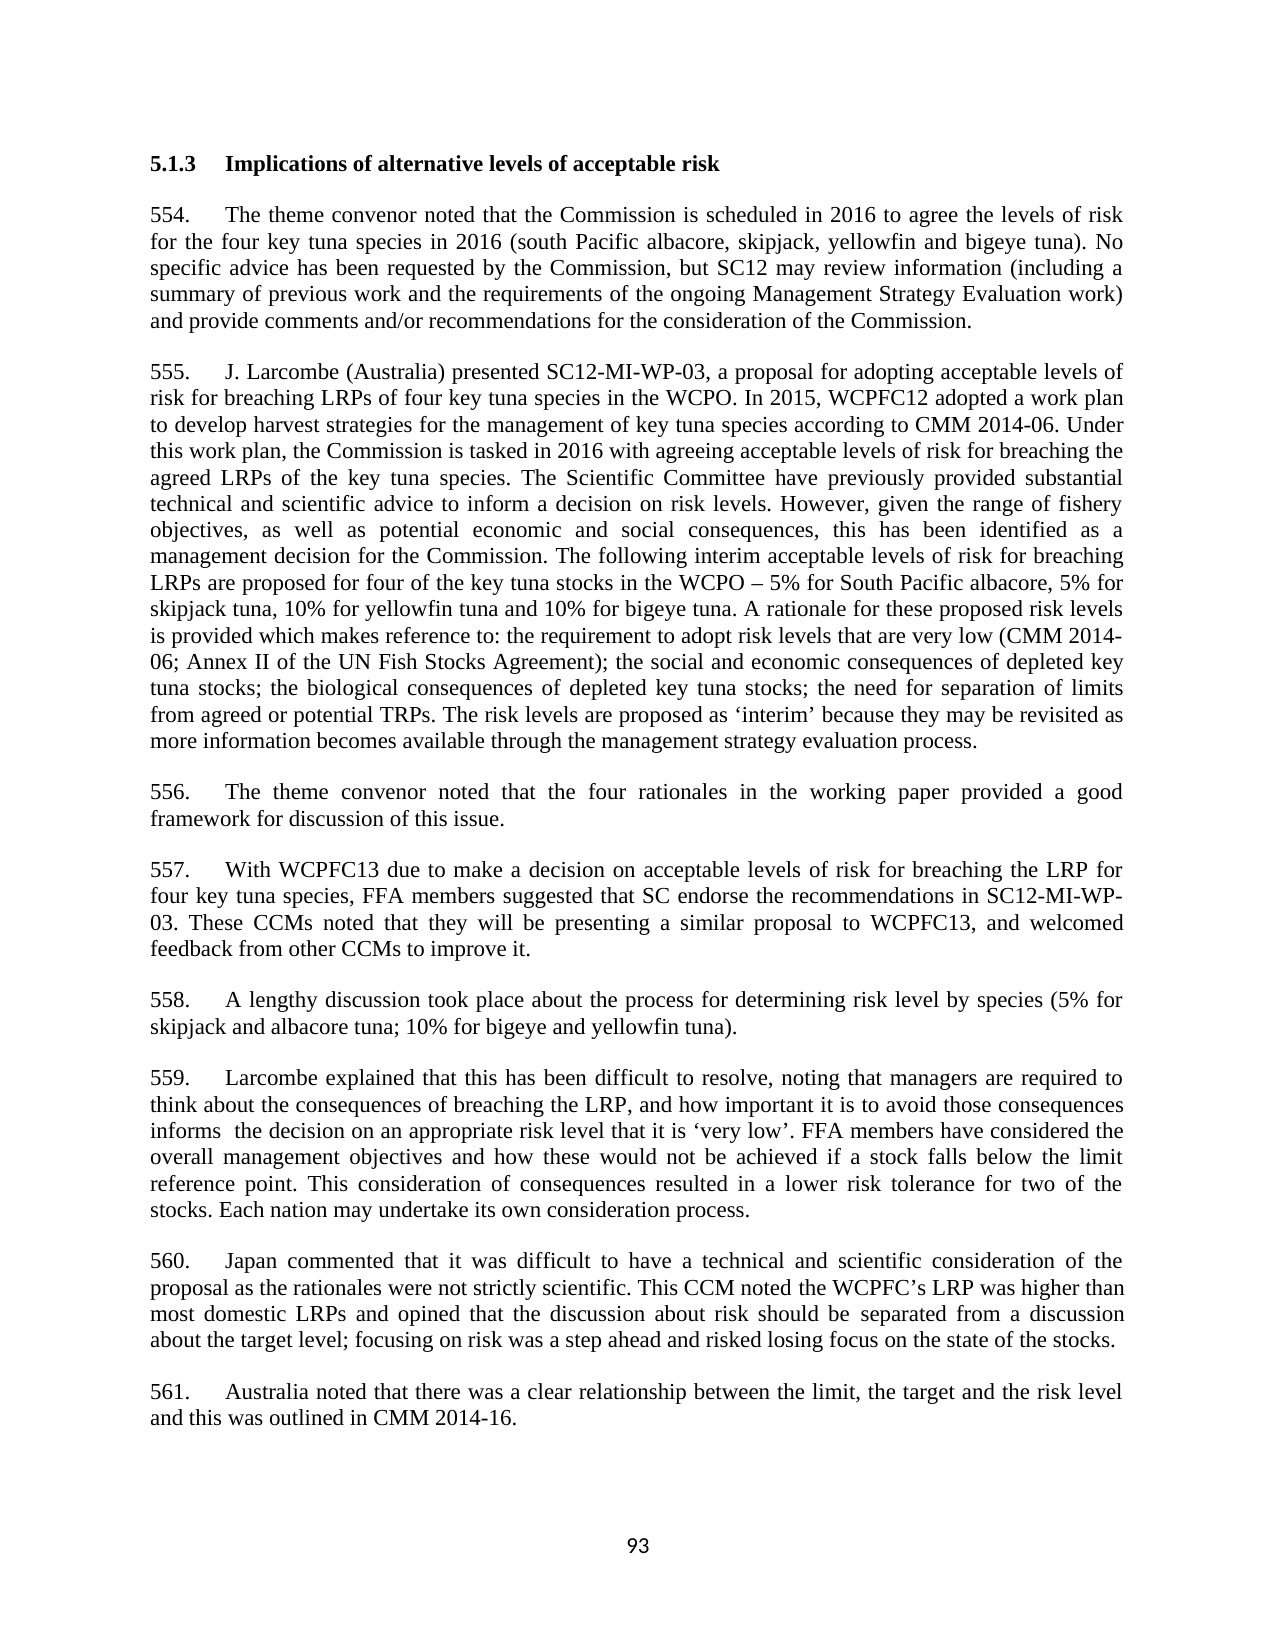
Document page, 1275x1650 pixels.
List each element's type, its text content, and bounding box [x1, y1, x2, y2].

text J. Larcombe (Australia) presented SC12-MI-WP-03, a proposal for adopting acceptable levels of risk for breaching LRPs of four key tuna species in the WCPO. In 2015, WCPFC12 adopted a work plan to develop harvest strategies for the management of key tuna species according to CMM 2014-06. Under this work plan, the Commission is tasked in 2016 with agreeing acceptable levels of risk for breaching the agreed LRPs of the key tuna species. The Scientific Committee have previously provided substantial technical and scientific advice to inform a decision on risk levels. However, given the range of fishery objectives, as well as potential economic and social consequences, this has been identified as a management decision for the Commission. The following interim acceptable levels of risk for breaching LRPs are proposed for four of the key tuna stocks in the WCPO – 5% for South Pacific albacore, 5% for skipjack tuna, 10% for yellowfin tuna and 10% for bigeye tuna. A rationale for these proposed risk levels is provided which makes reference to: the requirement to adopt risk levels that are very low (CMM 2014-06; Annex II of the UN Fish Stocks Agreement); the social and economic consequences of depleted key tuna stocks; the biological consequences of depleted key tuna stocks; the need for separation of limits from agreed or potential TRPs. The risk levels are proposed as ‘interim’ because they may be revisited as more information becomes available through the management strategy evaluation process. [150, 358, 1125, 753]
text Australia noted that there was a clear relationship between the limit, the target and the risk level and this was outlined in CMM 2014-16. [150, 1378, 1125, 1431]
text A lengthy discussion took place about the process for determining risk level by species (5% for skipjack and albacore tuna; 10% for bigeye and yellowfin tuna). [150, 987, 1125, 1039]
text The theme convenor noted that the four rationales in the working paper provided a good framework for discussion of this issue. [150, 778, 1125, 831]
text Larcombe explained that this has been difficult to resolve, noting that managers are required to think about the consequences of breaching the LRP, and how important it is to avoid those consequences informs the decision on an appropriate risk level that it is ‘very low’. FFA members have considered the overall management objectives and how these would not be achieved if a stock falls below the limit reference point. This consideration of consequences resulted in a lower risk tolerance for two of the stocks. Each nation may undertake its own consideration process. [150, 1064, 1125, 1222]
text With WCPFC13 due to make a decision on acceptable levels of risk for breaching the LRP for four key tuna species, FFA members suggested that SC endorse the recommendations in SC12-MI-WP-03. These CCMs noted that they will be presenting a similar proposal to WCPFC13, and welcomed feedback from other CCMs to improve it. [150, 856, 1125, 962]
text The theme convenor noted that the Commission is scheduled in 2016 to agree the levels of risk for the four key tuna species in 2016 (south Pacific albacore, skipjack, yellowfin and bigeye tuna). No specific advice has been requested by the Commission, but SC12 may review information (including a summary of previous work and the requirements of the ongoing Management Strategy Evaluation work) and provide comments and/or recommendations for the consideration of the Commission. [150, 201, 1125, 333]
text Japan commented that it was difficult to have a technical and scientific consideration of the proposal as the rationales were not strictly scientific. This CCM noted the WCPFC’s LRP was higher than most domestic LRPs and opined that the discussion about risk should be separated from a discussion about the target level; focusing on risk was a step ahead and risked losing focus on the state of the stocks. [150, 1247, 1125, 1353]
subtitle 5.1.3 Implications of alternative levels of acceptable risk [150, 150, 1125, 176]
